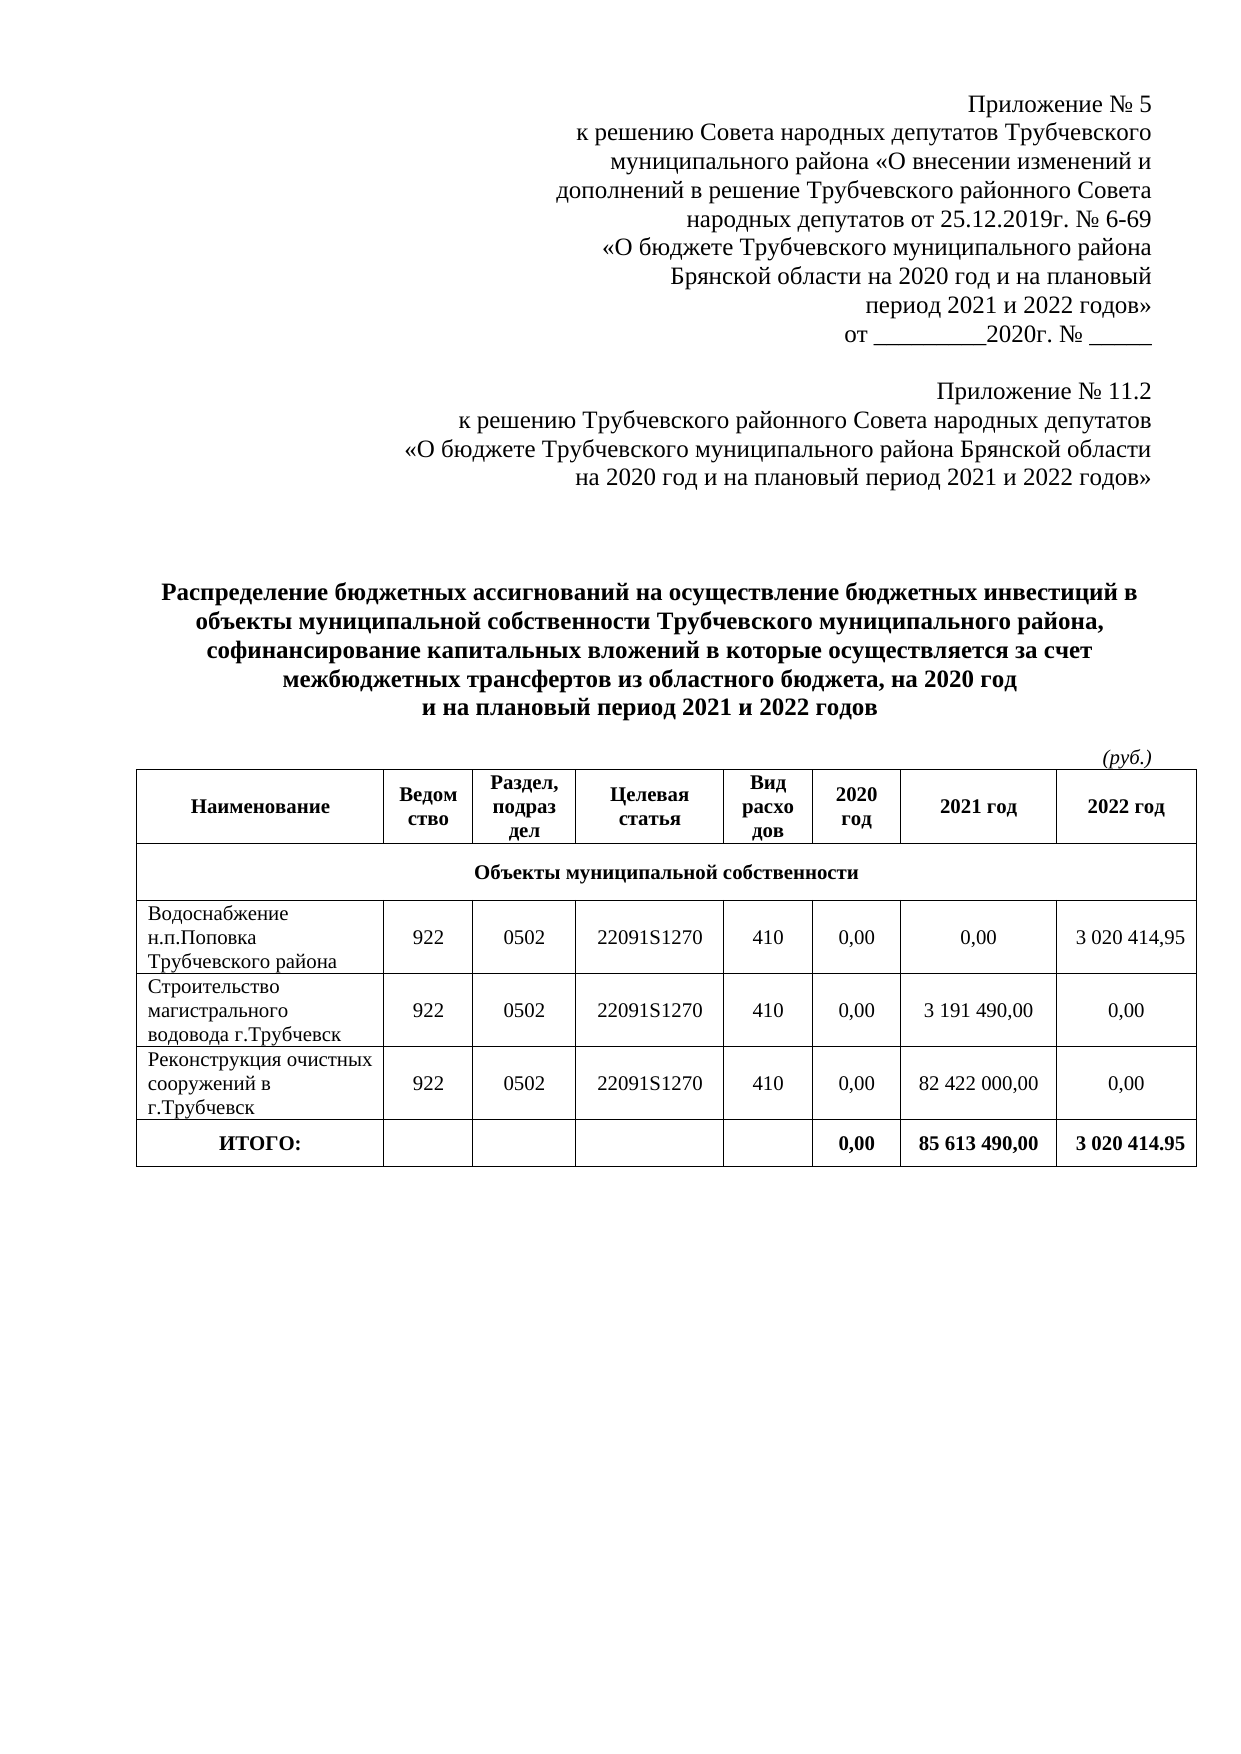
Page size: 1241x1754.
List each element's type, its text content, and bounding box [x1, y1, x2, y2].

table_cell 3 020 414,95 [1057, 901, 1196, 973]
table_cell 410 [724, 901, 812, 973]
table_cell 0,00 [813, 1120, 900, 1166]
table_cell 922 [384, 901, 472, 973]
table_cell 0,00 [901, 901, 1056, 973]
text на 2020 год и на плановый период 2021 и 2022 годов» [148, 462, 1152, 491]
table_cell 0502 [473, 901, 575, 973]
table_cell 0,00 [813, 1047, 900, 1119]
text «О бюджете Трубчевского муниципального района Брянской области [148, 434, 1152, 462]
table_cell 82 422 000,00 [901, 1047, 1056, 1119]
table_cell 3 191 490,00 [901, 974, 1056, 1046]
text Брянской области на 2020 год и на плановый [148, 261, 1152, 290]
table_cell 0502 [473, 974, 575, 1046]
text народных депутатов от 25.12.2019г. № 6-69 [148, 204, 1152, 232]
table_cell [576, 1120, 723, 1166]
text Приложение № 11.2 [148, 376, 1152, 405]
table_header 2022 год [1057, 770, 1196, 842]
text от _________2020г. № _____ [148, 319, 1152, 347]
table_header 2020 год [813, 770, 900, 842]
table_cell 0,00 [1057, 1047, 1196, 1119]
table_cell 85 613 490,00 [901, 1120, 1056, 1166]
text «О бюджете Трубчевского муниципального района [148, 232, 1152, 261]
table_header Ведом ство [384, 770, 472, 842]
table_header Вид расхо дов [724, 770, 812, 842]
table_cell 22091S1270 [576, 1047, 723, 1119]
table_cell [384, 1120, 472, 1166]
text период 2021 и 2022 годов» [148, 290, 1152, 319]
text (руб.) [148, 745, 1152, 769]
text Распределение бюджетных ассигнований на осуществление бюджетных инвестиций в объекты муниципальной собственности Трубчевского муниципального района, софинансирование капитальных вложений в которые осуществляется за счет межбюджетных трансфертов из областного бюджета, на 2020 год [148, 577, 1152, 692]
table_cell 0502 [473, 1047, 575, 1119]
table_cell Строительство магистрального водовода г.Трубчевск [137, 974, 383, 1046]
table_cell Объекты муниципальной собственности [137, 844, 1196, 900]
table_cell Водоснабжение н.п.Поповка Трубчевского района [137, 901, 383, 973]
table_cell 0,00 [1057, 974, 1196, 1046]
table_header Целевая статья [576, 770, 723, 842]
table_cell [473, 1120, 575, 1166]
text к решению Совета народных депутатов Трубчевского [148, 117, 1152, 146]
table_cell [724, 1120, 812, 1166]
table_cell 0,00 [813, 901, 900, 973]
table_cell 922 [384, 1047, 472, 1119]
table_cell 410 [724, 1047, 812, 1119]
text дополнений в решение Трубчевского районного Совета [148, 175, 1152, 204]
table_header Раздел, подраз дел [473, 770, 575, 842]
table_cell 0,00 [813, 974, 900, 1046]
table_cell 922 [384, 974, 472, 1046]
table_cell 22091S1270 [576, 901, 723, 973]
table_cell ИТОГО: [137, 1120, 383, 1166]
table_header Наименование [137, 770, 383, 842]
table_cell Реконструкция очистных сооружений в г.Трубчевск [137, 1047, 383, 1119]
table_cell 3 020 414.95 [1057, 1120, 1196, 1166]
text муниципального района «О внесении изменений и [148, 146, 1152, 175]
text Приложение № 5 [148, 89, 1152, 117]
text к решению Трубчевского районного Совета народных депутатов [148, 405, 1152, 434]
text и на плановый период 2021 и 2022 годов [148, 692, 1152, 721]
table_cell 22091S1270 [576, 974, 723, 1046]
table_header 2021 год [901, 770, 1056, 842]
table_cell 410 [724, 974, 812, 1046]
